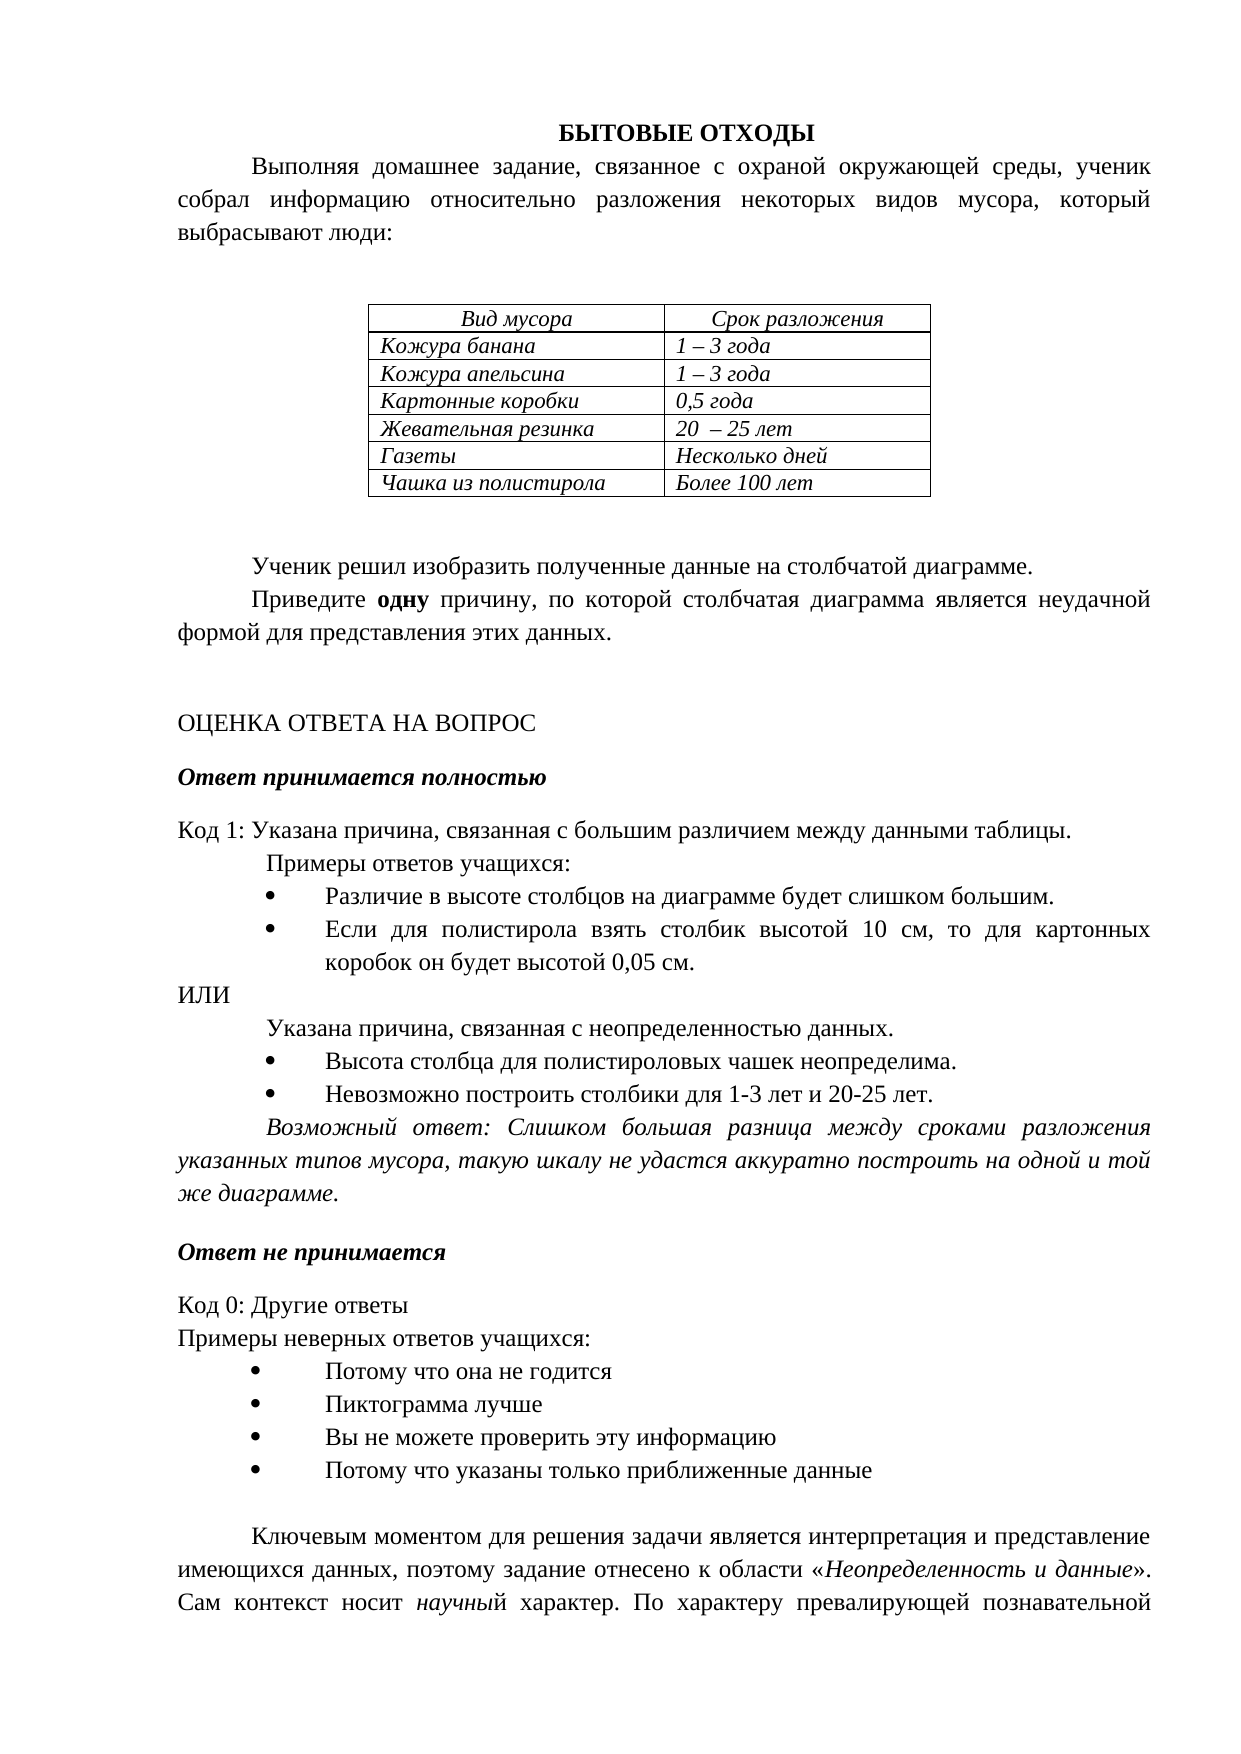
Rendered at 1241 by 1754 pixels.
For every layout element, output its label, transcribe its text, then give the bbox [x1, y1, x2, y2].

table_cell Более 100 лет [665, 470, 930, 496]
table_cell 1 – 3 года [665, 360, 930, 386]
list Код 1: Указана причина, связанная с большим различием между данными таблицы. [177, 815, 1152, 844]
list Потому что она не годится [251, 1356, 1152, 1385]
table_header Вид мусора [369, 305, 664, 331]
list Примеры неверных ответов учащихся: [177, 1323, 1152, 1352]
list Высота столбца для полистироловых чашек неопределима. [266, 1046, 1152, 1075]
list БЫТОВЫЕ ОТХОДЫ [222, 118, 1152, 147]
table_cell Чашка из полистирола [369, 470, 664, 496]
text Ответ не принимается [177, 1237, 1152, 1265]
table_cell Картонные коробки [369, 387, 664, 414]
list Потому что указаны только приближенные данные [251, 1455, 1152, 1484]
list Приведите одну причину, по которой столбчатая диаграмма является неудачной формой для представления этих данных. [177, 584, 1152, 646]
table_cell Несколько дней [665, 442, 930, 468]
table_cell 0,5 года [665, 387, 930, 414]
text Ответ принимается полностью [177, 762, 1152, 790]
text Ученик решил изобразить полученные данные на столбчатой диаграмме. [177, 551, 1152, 579]
list Если для полистирола взять столбик высотой 10 см, то для картонных коробок он будет высотой 0,05 см. [266, 914, 1152, 976]
list Вы не можете проверить эту информацию [251, 1422, 1152, 1451]
table_cell 1 – 3 года [665, 333, 930, 359]
text оценка ответа на вопрос [177, 708, 1152, 737]
list Указана причина, связанная с неопределенностью данных. [266, 1013, 1152, 1042]
table_cell Газеты [369, 442, 664, 468]
table_cell 20 – 25 лет [665, 415, 930, 441]
list Пиктограмма лучше [251, 1389, 1152, 1418]
table_cell Кожура апельсина [369, 360, 664, 386]
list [177, 1521, 1152, 1616]
list Код 0: Другие ответы [177, 1290, 1152, 1319]
table_header Срок разложения [665, 305, 930, 331]
list Возможный ответ: Слишком большая разница между сроками разложения указанных типов мусора, такую шкалу не удастся аккуратно построить на одной и той же диаграмме. [177, 1112, 1152, 1207]
table_cell Жевательная резинка [369, 415, 664, 441]
list Выполняя домашнее задание, связанное с охраной окружающей среды, ученик собрал информацию относительно разложения некоторых видов мусора, который выбрасывают люди: [177, 151, 1152, 246]
list Невозможно построить столбики для 1-3 лет и 20-25 лет. [266, 1079, 1152, 1108]
list Различие в высоте столбцов на диаграмме будет слишком большим. [266, 881, 1152, 910]
table_cell Кожура банана [369, 333, 664, 359]
list ИЛИ [177, 980, 1152, 1009]
list Примеры ответов учащихся: [266, 848, 1152, 877]
